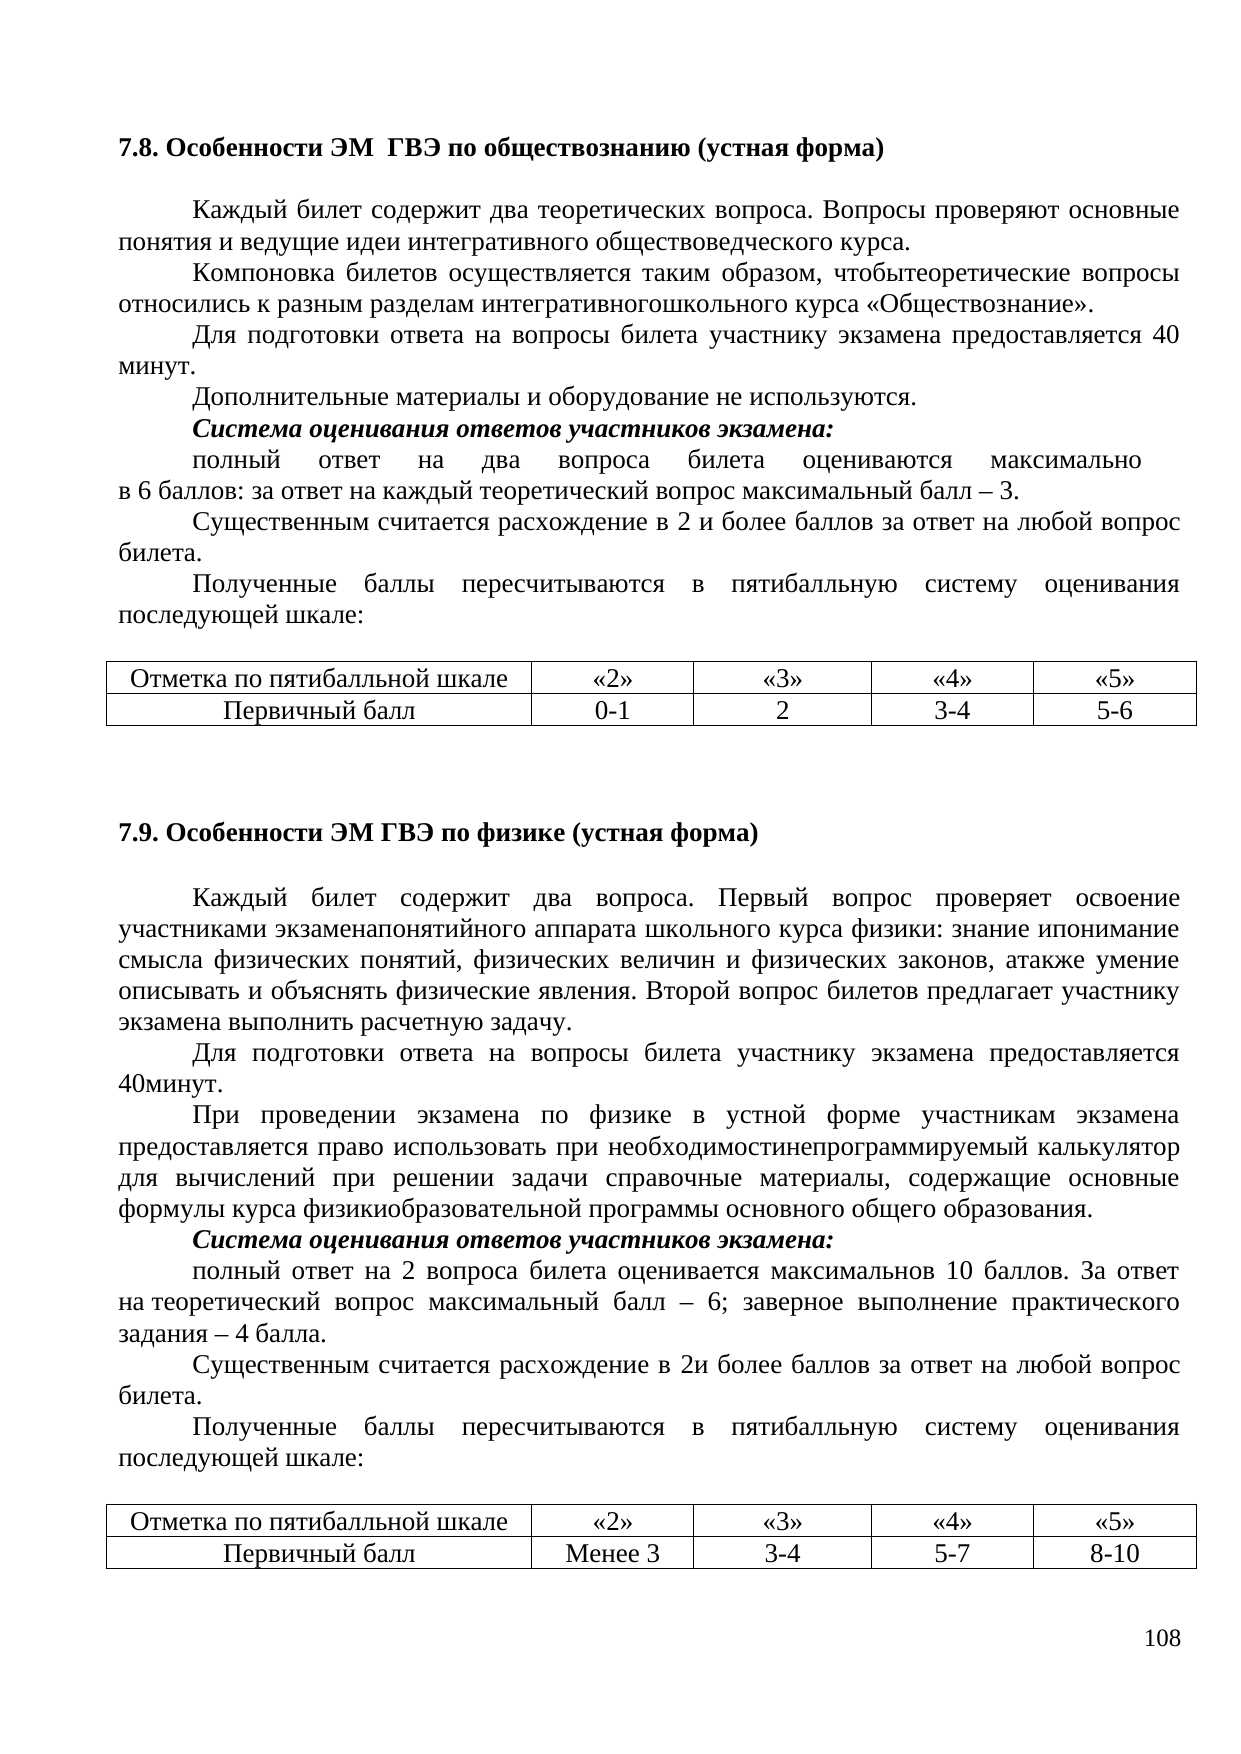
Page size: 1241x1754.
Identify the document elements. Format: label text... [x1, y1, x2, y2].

table_cell 0-1 [532, 694, 693, 725]
table_header Отметка по пятибалльной шкале [107, 662, 531, 693]
text Система оценивания ответов участников экзамена: [118, 412, 1181, 443]
text Каждый билет содержит два вопроса. Первый вопрос проверяет освоение участниками экзаменапонятийного аппарата школьного курса физики: знание ипонимание смысла физических понятий, физических величин и физических законов, атакже умение описывать и объяснять физические явления. Второй вопрос билетов предлагает участнику экзамена выполнить расчетную задачу. [118, 881, 1181, 1036]
table_header «4» [872, 1505, 1033, 1536]
text Существенным считается расхождение в 2 и более баллов за ответ на любой вопрос билета. [118, 505, 1181, 567]
subtitle 7.9. Особенности ЭМ ГВЭ по физике (устная форма) [118, 816, 1181, 847]
table_cell 3-4 [694, 1537, 871, 1568]
table_header «2» [532, 1505, 693, 1536]
table_cell Первичный балл [107, 694, 531, 725]
text Дополнительные материалы и оборудование не используются. [118, 381, 1181, 412]
table_cell Менее 3 [532, 1537, 693, 1568]
table_header «5» [1034, 1505, 1196, 1536]
table_cell Первичный балл [107, 1537, 531, 1568]
table_cell 3-4 [872, 694, 1033, 725]
table_header «3» [694, 662, 871, 693]
table_header «2» [532, 662, 693, 693]
text Существенным считается расхождение в 2и более баллов за ответ на любой вопрос билета. [118, 1348, 1181, 1410]
table_header «5» [1034, 662, 1196, 693]
table_cell 5-6 [1034, 694, 1196, 725]
text При проведении экзамена по физике в устной форме участникам экзамена предоставляется право использовать при необходимостинепрограммируемый калькулятор для вычислений при решении задачи справочные материалы, содержащие основные формулы курса физикиобразовательной программы основного общего образования. [118, 1099, 1181, 1223]
subtitle 7.8. Особенности ЭМ ГВЭ по обществознанию (устная форма) [118, 131, 1181, 162]
text полный ответ на 2 вопроса билета оценивается максимальнов 10 баллов. За ответ на теоретический вопрос максимальный балл – 6; заверное выполнение практического задания – 4 балла. [118, 1254, 1181, 1348]
text полный ответ на два вопроса билета оцениваются максимально в 6 баллов: за ответ на каждый теоретический вопрос максимальный балл – 3. [118, 443, 1181, 505]
text Каждый билет содержит два теоретических вопроса. Вопросы проверяют основные понятия и ведущие идеи интегративного обществоведческого курса. [118, 194, 1181, 256]
text Для подготовки ответа на вопросы билета участнику экзамена предоставляется 40 минут. [118, 318, 1181, 381]
text Полученные баллы пересчитываются в пятибалльную систему оценивания последующей шкале: [118, 567, 1181, 630]
table_header «3» [694, 1505, 871, 1536]
table_header Отметка по пятибалльной шкале [107, 1505, 531, 1536]
text Система оценивания ответов участников экзамена: [118, 1223, 1181, 1254]
table_header «4» [872, 662, 1033, 693]
text Полученные баллы пересчитываются в пятибалльную систему оценивания последующей шкале: [118, 1410, 1181, 1472]
table_cell 5-7 [872, 1537, 1033, 1568]
table_cell 8-10 [1034, 1537, 1196, 1568]
table_cell 2 [694, 694, 871, 725]
text Для подготовки ответа на вопросы билета участнику экзамена предоставляется 40минут. [118, 1036, 1181, 1099]
text Компоновка билетов осуществляется таким образом, чтобытеоретические вопросы относились к разным разделам интегративногошкольного курса «Обществознание». [118, 256, 1181, 318]
